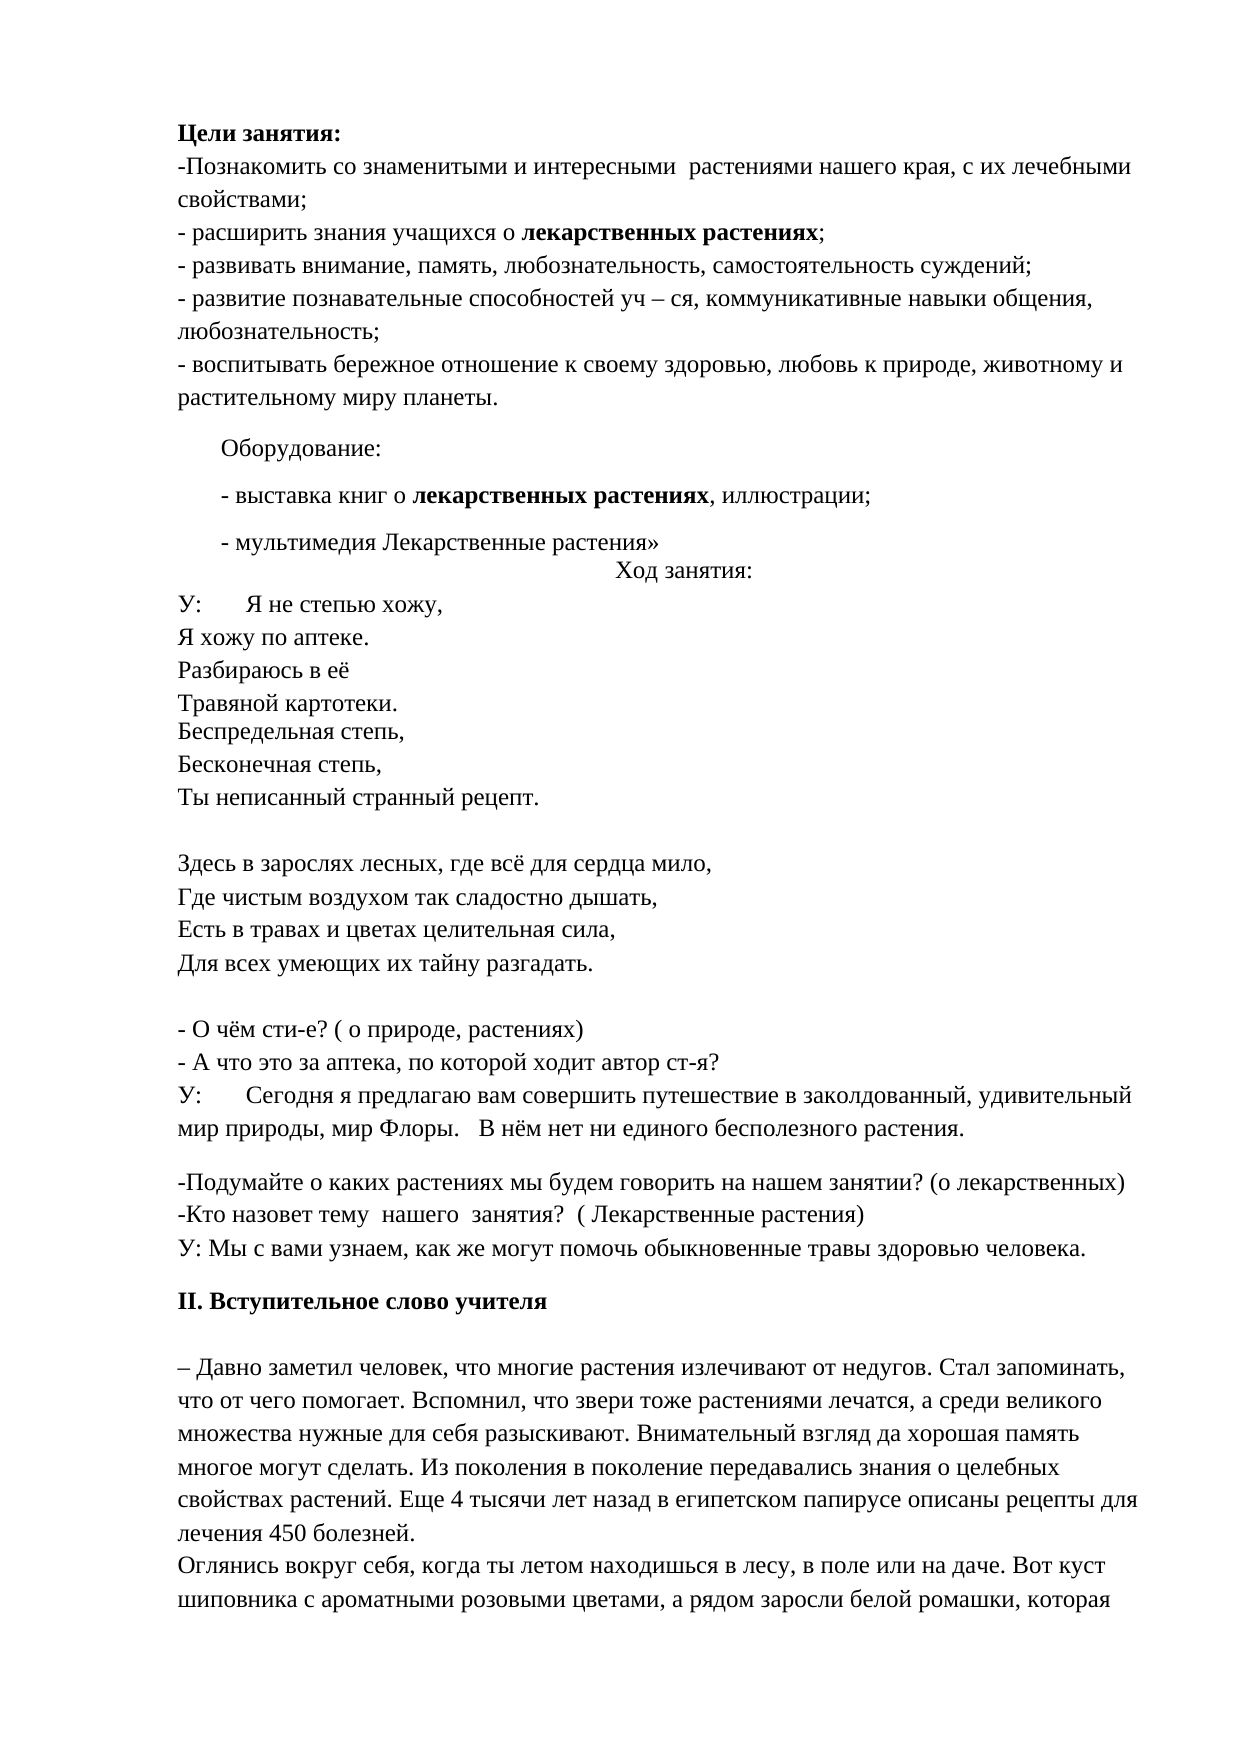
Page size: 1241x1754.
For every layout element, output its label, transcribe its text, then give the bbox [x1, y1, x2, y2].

text -Подумайте о каких растениях мы будем говорить на нашем занятии? (о лекарственных) [177, 1167, 1152, 1195]
text Травяной картотеки. [177, 688, 1152, 716]
text Беспредельная степь, [177, 716, 1152, 745]
text -Кто назовет тему нашего занятия? ( Лекарственные растения) [177, 1199, 1152, 1228]
text -Познакомить со знаменитыми и интересными растениями нашего края, с их лечебными свойствами; [177, 151, 1152, 213]
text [177, 1286, 1152, 1612]
text Ты неписанный странный рецепт. [177, 782, 1152, 811]
text Разбираюсь в её [177, 655, 1152, 683]
text У: Мы с вами узнаем, как же могут помочь обыкновенные травы здоровью человека. [177, 1233, 1152, 1261]
text - развитие познавательные способностей уч – ся, коммуникативные навыки общения, любознательность; [177, 283, 1152, 345]
text - мультимедия Лекарственные растения» [195, 527, 1134, 556]
text Бесконечная степь, [177, 749, 1152, 778]
text - расширить знания учащихся о лекарственных растениях; [177, 217, 1152, 246]
text - воспитывать бережное отношение к своему здоровью, любовь к природе, животному и растительному миру планеты. [177, 349, 1152, 411]
text У: Сегодня я предлагаю вам совершить путешествие в заколдованный, удивительный мир природы, мир Флоры. В нём нет ни единого бесполезного растения. [177, 1080, 1152, 1141]
text У: Я не степью хожу, [177, 589, 1152, 617]
text - О чём сти-е? ( о природе, растениях) [177, 1014, 1152, 1042]
text - развивать внимание, память, любознательность, самостоятельность суждений; [177, 250, 1152, 279]
text Я хожу по аптеке. [177, 622, 1152, 650]
text Здесь в зарослях лесных, где всё для сердца мило, [177, 848, 1152, 877]
text Оборудование: [195, 433, 1134, 462]
text Ход занятия: [177, 556, 1152, 584]
text - выставка книг о лекарственных растениях, иллюстрации; [195, 480, 1134, 509]
text Для всех умеющих их тайну разгадать. [177, 948, 1152, 976]
text Где чистым воздухом так сладостно дышать, [177, 882, 1152, 910]
text Есть в травах и цветах целительная сила, [177, 914, 1152, 943]
text Цели занятия: [177, 118, 1152, 147]
text - А что это за аптека, по которой ходит автор ст-я? [177, 1047, 1152, 1075]
